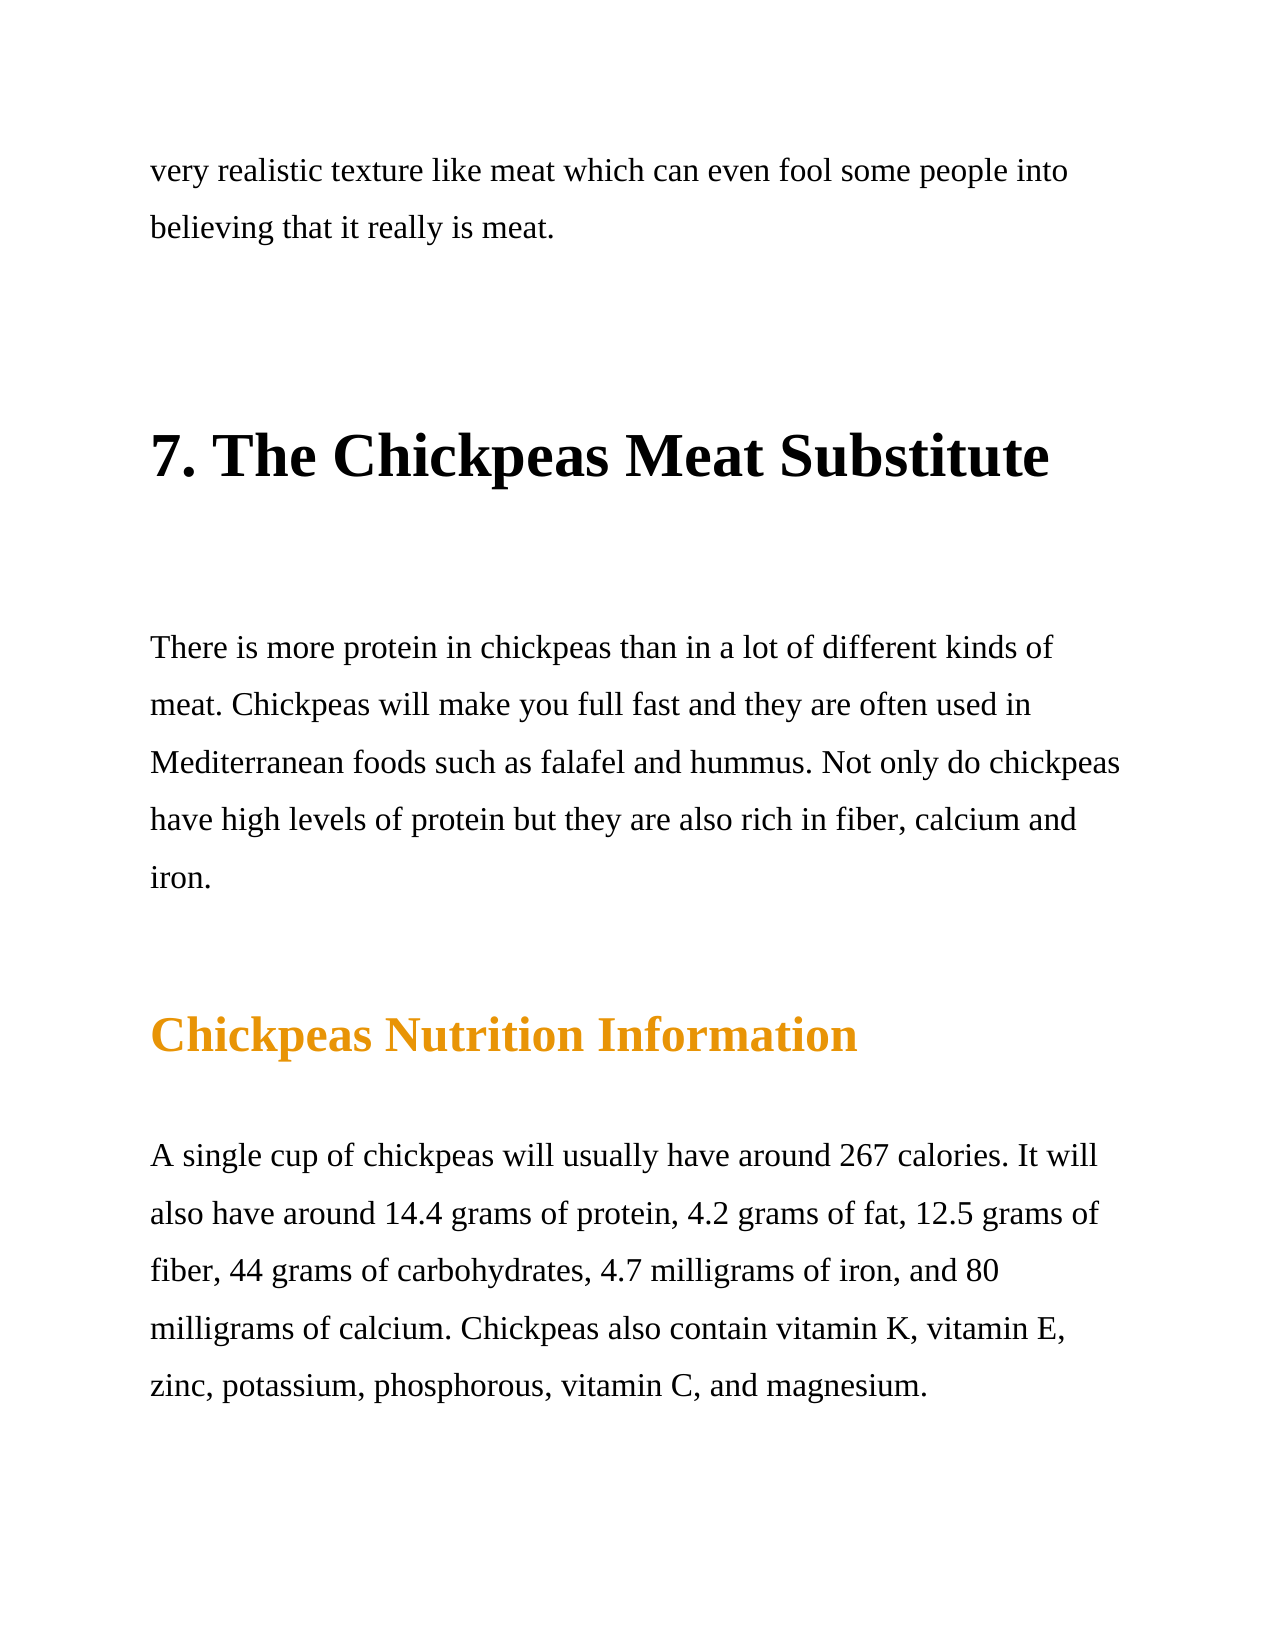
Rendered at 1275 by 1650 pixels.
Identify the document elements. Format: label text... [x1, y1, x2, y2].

subtitle Chickpeas Nutrition Information [150, 1004, 1125, 1062]
text There is more protein in chickpeas than in a lot of different kinds of meat. Chickpeas will make you full fast and they are often used in Mediterranean foods such as falafel and hummus. Not only do chickpeas have high levels of protein but they are also rich in fiber, calcium and iron. [150, 627, 1125, 895]
subtitle 7. The Chickpeas Meat Substitute [150, 418, 1125, 490]
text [150, 150, 1125, 246]
text A single cup of chickpeas will usually have around 267 calories. It will also have around 14.4 grams of protein, 4.2 grams of fat, 12.5 grams of fiber, 44 grams of carbohydrates, 4.7 milligrams of iron, and 80 milligrams of calcium. Chickpeas also contain vitamin K, vitamin E, zinc, potassium, phosphorous, vitamin C, and magnesium. [150, 1136, 1125, 1404]
